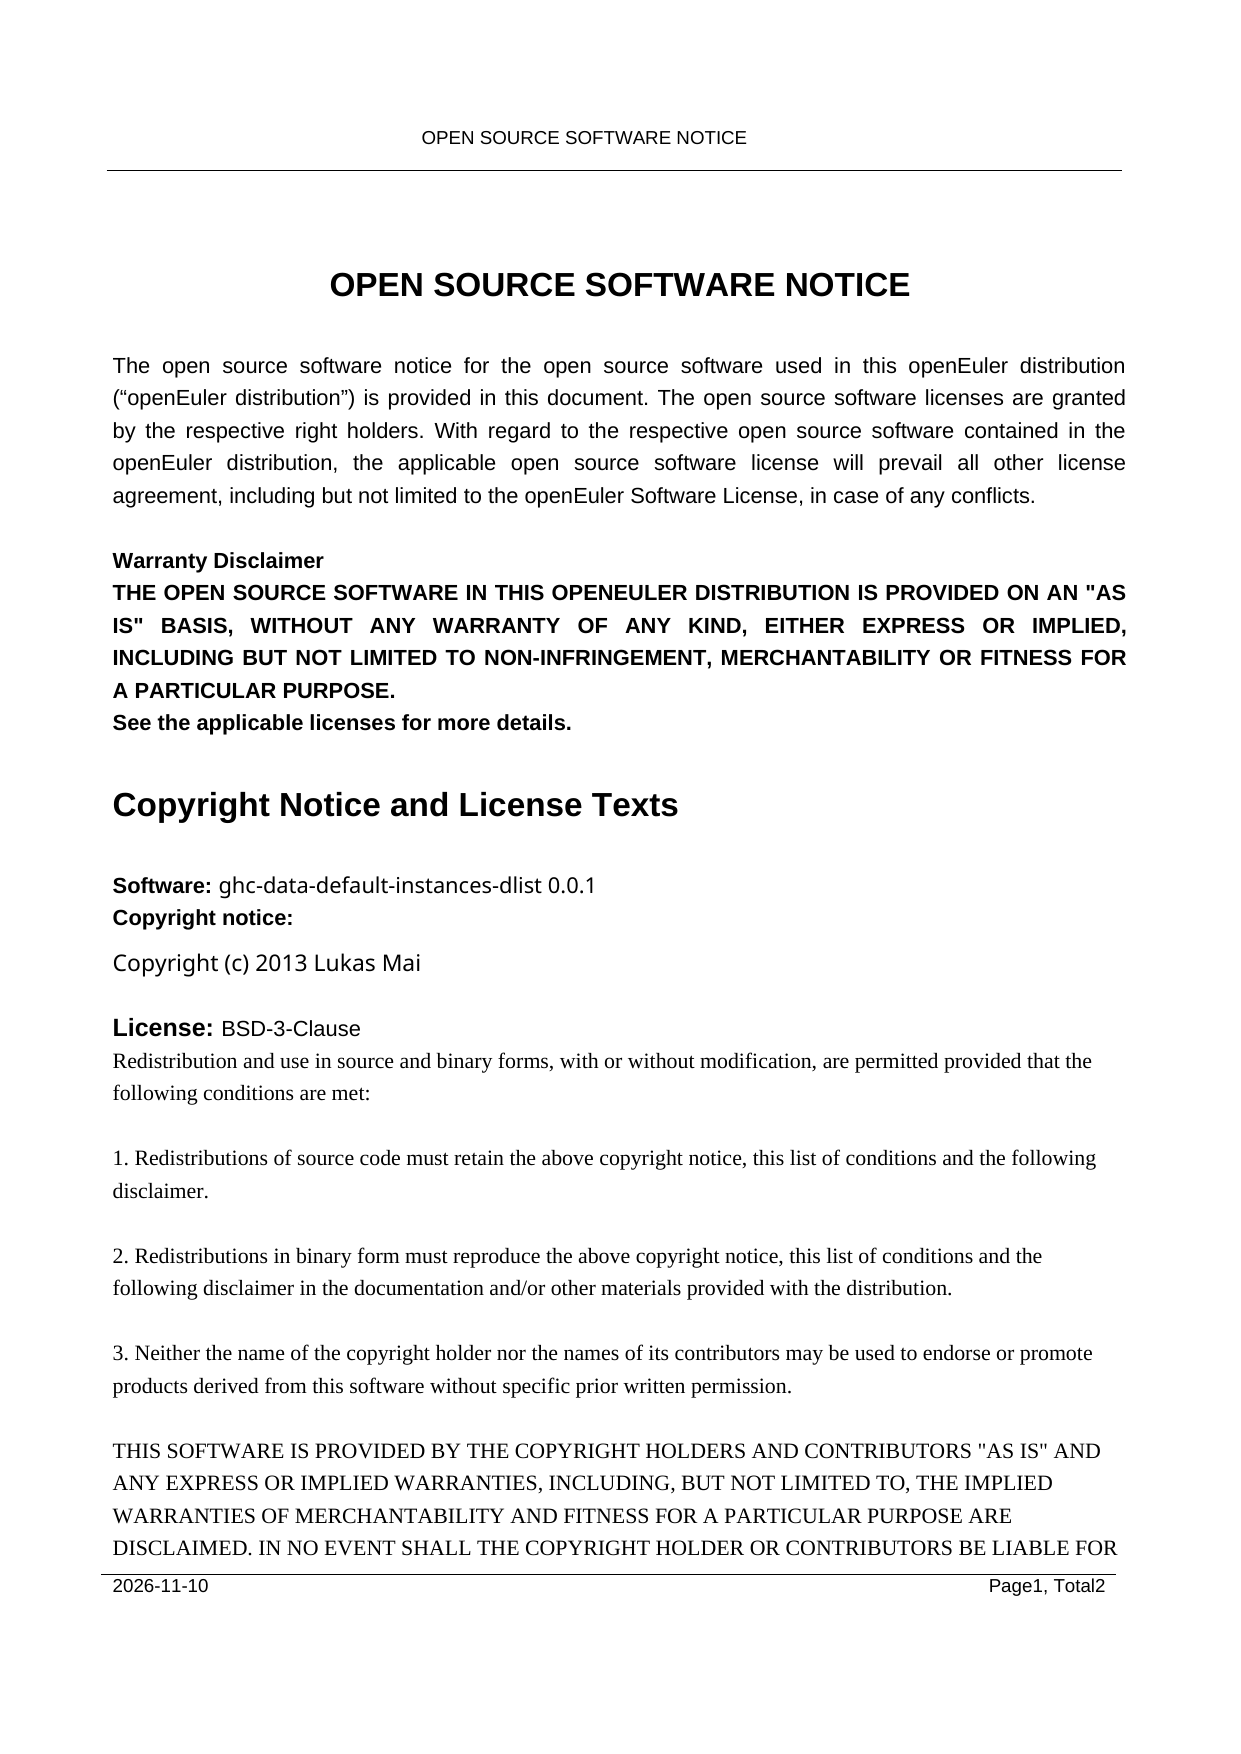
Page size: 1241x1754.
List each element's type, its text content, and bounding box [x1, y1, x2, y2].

text THE OPEN SOURCE SOFTWARE IN THIS OPENEULER DISTRIBUTION IS PROVIDED ON AN "AS IS" BASIS, WITHOUT ANY WARRANTY OF ANY KIND, EITHER EXPRESS OR IMPLIED, INCLUDING BUT NOT LIMITED TO NON-INFRINGEMENT, MERCHANTABILITY OR FITNESS FOR A PARTICULAR PURPOSE. See the applicable licenses for more details. [112, 576, 1128, 739]
text The open source software notice for the open source software used in this openEuler distribution (“openEuler distribution”) is provided in this document. The open source software licenses are granted by the respective right holders. With regard to the respective open source software contained in the openEuler distribution, the applicable open source software license will prevail all other license agreement, including but not limited to the openEuler Software License, in case of any conflicts. [112, 349, 1128, 511]
text Copyright (c) 2013 Lukas Mai [112, 947, 1128, 1012]
text Copyright notice: [112, 901, 1128, 934]
text OPEN SOURCE SOFTWARE NOTICE [112, 251, 1128, 316]
text Copyright Notice and License Texts [112, 771, 1128, 836]
text Warranty Disclaimer [112, 544, 1128, 576]
title Software: ghc-data-default-instances-dlist 0.0.1 [112, 869, 1128, 901]
text License: BSD-3-Clause [112, 1012, 1128, 1044]
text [112, 1044, 1128, 1564]
